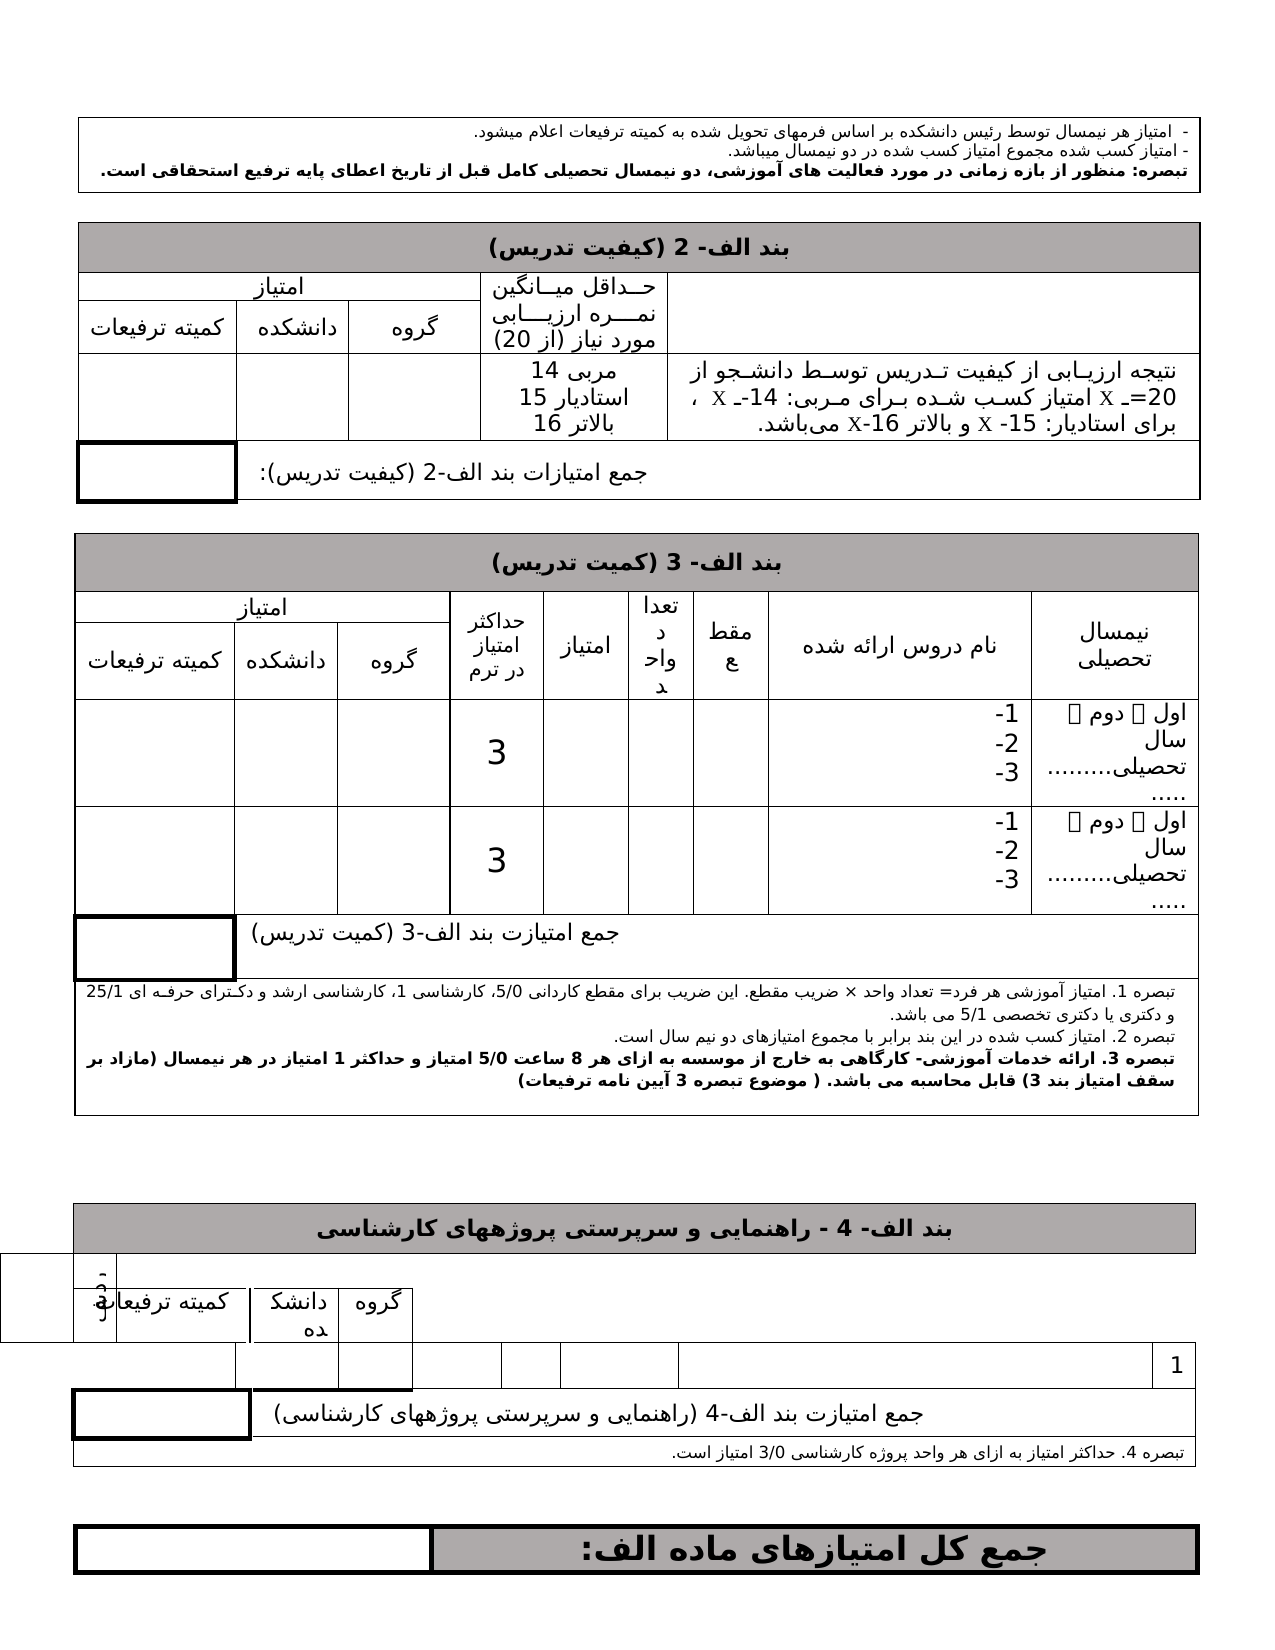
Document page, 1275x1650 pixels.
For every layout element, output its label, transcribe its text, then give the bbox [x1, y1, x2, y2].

table_cell 3 [451, 700, 543, 806]
table_cell [502, 1343, 560, 1388]
table_cell [668, 273, 1199, 353]
table_cell [339, 1343, 412, 1388]
table_cell جمع امتیازت بند الف-3 (کمیت تدریس) [237, 915, 1198, 978]
table_cell نیمسال تحصیلی [1032, 592, 1198, 698]
table_cell دانشکده [237, 301, 348, 353]
table_cell [561, 1343, 678, 1388]
table_cell [338, 700, 449, 806]
table_cell گروه [338, 623, 449, 698]
table_cell امتیاز [544, 592, 628, 698]
table_cell جمع امتیازت بند الف-4 (راهنمایی و سرپرستی پروژههای کارشناسی) [252, 1389, 1195, 1436]
table_cell تعداد واحد [629, 592, 693, 698]
table_cell اول دوم سال تحصیلی.............. [1032, 700, 1198, 806]
table_cell کمیته ترفیعات [79, 301, 236, 353]
table_cell [76, 700, 234, 806]
table_cell [694, 807, 768, 914]
table_cell 1- 2- 3- [769, 700, 1031, 806]
table_cell گروه [339, 1289, 412, 1342]
table_cell [544, 700, 628, 806]
table_cell [76, 807, 234, 914]
table_cell [235, 807, 337, 914]
table_cell ردیف [74, 1254, 116, 1288]
table_cell دانشکده [235, 623, 337, 698]
table_cell - امتیاز هر نیمسال توسط رئیس دانشکده بر اساس فرمهای تحویل شده به کمیته ترفیعات اعلام میشود. - امتیاز کسب شده مجموع امتیاز کسب شده در دو نیمسال میباشد. تبصره: منظور از بازه زمانی در مورد فعالیت های آموزشی، دو نیمسال تحصیلی کامل قبل از تاریخ اعطای پایه ترفیع استحقاقی است. [79, 118, 1199, 192]
table_cell کمیته ترفیعات [76, 623, 234, 698]
table_cell مربی 14 استادیار 15 بالاتر 16 [481, 354, 667, 440]
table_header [434, 1529, 1195, 1570]
table_cell کمیته ترفیعات [74, 1289, 116, 1342]
table_cell نام دروس ارائه شده [769, 592, 1031, 698]
table_cell [338, 807, 449, 914]
table_cell [694, 700, 768, 806]
table_cell امتیاز [79, 273, 480, 300]
table_cell مقطع [694, 592, 768, 698]
table_cell نتیجه ارزیابی از کیفیت تدریس توسط دانشجو از 20= X امتیاز کسب شده برای مربی: 14- X ، برای استادیار: 15- X و بالاتر 16-X می‌باشد. [668, 354, 1199, 440]
table_header بند الف- 4 - راهنمایی و سرپرستی پروژههای کارشناسی [74, 1204, 1195, 1253]
table_cell [79, 354, 236, 440]
table_cell 1 [1153, 1343, 1195, 1388]
table_cell 1- 2- 3- [769, 807, 1031, 914]
table_cell [236, 1342, 338, 1388]
table_header بند الف- 3 (کمیت تدریس) [76, 534, 1198, 591]
table_cell [629, 807, 693, 914]
table_cell تبصره 1. امتیاز آموزشی هر فرد= تعداد واحد × ضریب مقطع. این ضریب برای مقطع کاردانی 5/0، کارشناسی 1، کارشناسی ارشد و دکترای حرفه ای 25/1 و دکتری یا دکتری تخصصی 5/1 می باشد. تبصره 2. امتیاز کسب شده در این بند برابر با مجموع امتیازهای دو نیم سال است. تبصره 3. ارائه خدمات آموزشی- کارگاهی به خارج از موسسه به ازای هر 8 ساعت 5/0 امتیاز و حداکثر 1 امتیاز در هر نیمسال (مازاد بر سقف امتیاز بند 3) قابل محاسبه می باشد. ( موضوع تبصره 3 آیین نامه ترفیعات) [76, 979, 1198, 1115]
table_cell دانشکده [251, 1288, 338, 1342]
table_cell [235, 700, 337, 806]
table_cell [679, 1343, 1152, 1388]
table_cell حداقل میانگین نمره ارزیابی مورد نیاز (از 20) [481, 273, 667, 353]
table_cell حداکثر امتیاز در ترم [451, 592, 543, 698]
table_header [78, 1529, 429, 1570]
table_cell تبصره 4. حداکثر امتیاز به ازای هر واحد پروژه کارشناسی 3/0 امتیاز است. [74, 1437, 1195, 1466]
table_cell [80, 445, 234, 499]
table_cell کمیته ترفیعات [117, 1288, 249, 1342]
table_cell 3 [451, 807, 543, 914]
table_cell امتیاز [76, 592, 449, 622]
table_cell اول دوم سال تحصیلی.............. [1032, 807, 1198, 914]
table_cell [544, 807, 628, 914]
table_cell [76, 1392, 248, 1436]
table_cell [77, 919, 232, 978]
table_cell [349, 354, 480, 440]
table_cell [413, 1343, 501, 1388]
table_cell [629, 700, 693, 806]
table_header بند الف- 2 (کیفیت تدریس) [79, 223, 1199, 272]
table_cell [237, 354, 348, 440]
table_cell جمع امتیازات بند الف-2 (کیفیت تدریس): [238, 441, 1199, 499]
table_cell گروه [349, 301, 480, 353]
